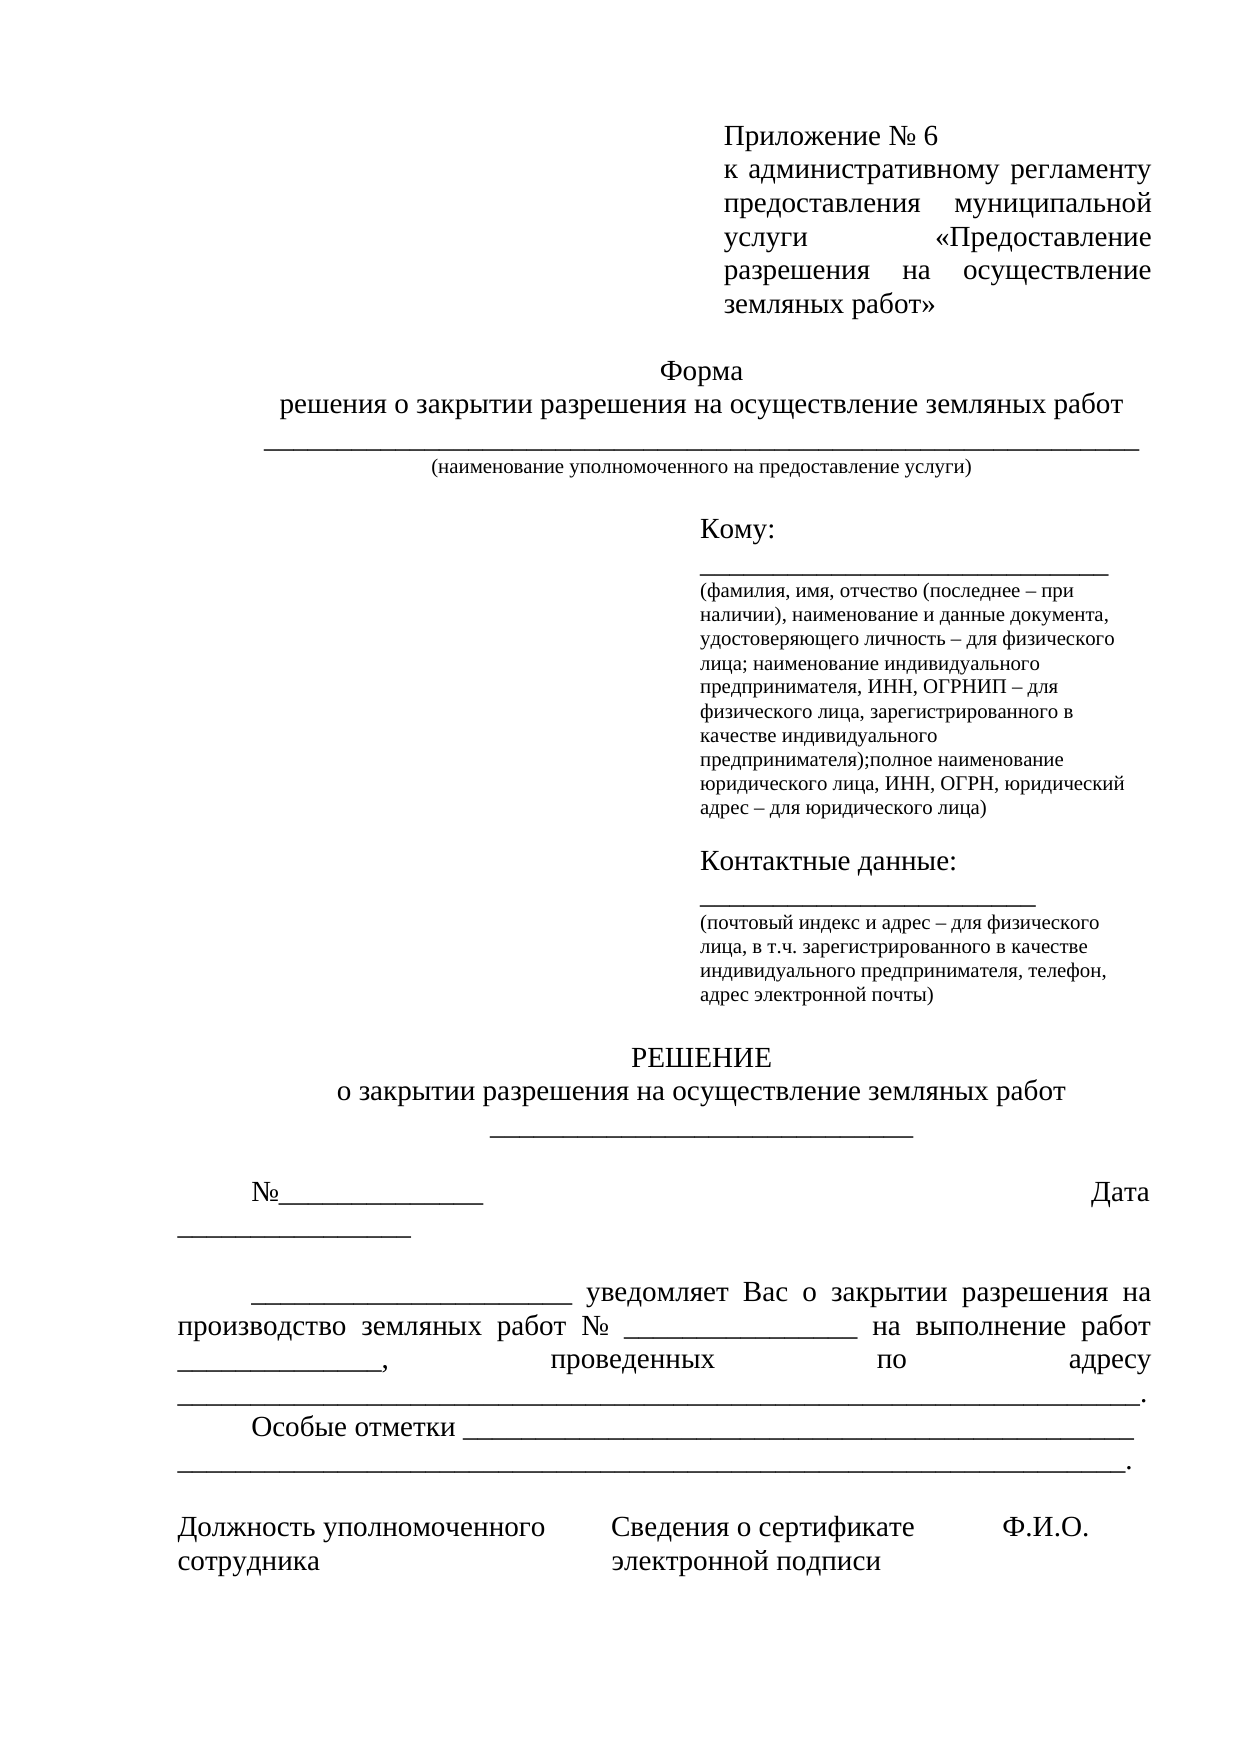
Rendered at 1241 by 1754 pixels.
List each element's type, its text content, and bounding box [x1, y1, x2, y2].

text физического лица, зарегистрированного в [626, 698, 1152, 723]
text Приложение № 6 [723, 118, 1152, 152]
text удостоверяющего личность – для физического [626, 626, 1152, 650]
text Должность уполномоченного Сведения о сертификате Ф.И.О. [177, 1509, 1152, 1543]
text (наименование уполномоченного на предоставление услуги) [177, 453, 1152, 478]
text ____________________________ [626, 545, 1152, 578]
text адрес электронной почты) [626, 982, 1152, 1006]
text лица, в т.ч. зарегистрированного в качестве [626, 934, 1152, 958]
text к административному регламенту предоставления муниципальной услуги «Предоставление разрешения на осуществление земляных работ» [723, 152, 1152, 319]
text ____________________________________________________________ [177, 420, 1152, 453]
text сотрудника электронной подписи [177, 1543, 1152, 1576]
text качестве индивидуального [626, 723, 1152, 747]
text наличии), наименование и данные документа, [626, 602, 1152, 626]
text Особые отметки ______________________________________________ [177, 1409, 1152, 1442]
text адрес – для юридического лица) [626, 795, 1152, 819]
text Контактные данные: [626, 843, 1152, 876]
text _______________________ [626, 876, 1152, 910]
text РЕШЕНИЕ [177, 1040, 1152, 1073]
text (фамилия, имя, отчество (последнее – при [626, 578, 1152, 602]
text (почтовый индекс и адрес – для физического [626, 910, 1152, 934]
text лица; наименование индивидуального [626, 650, 1152, 674]
text Кому: [626, 511, 1152, 545]
text ______________________ уведомляет Вас о закрытии разрешения на производство земляных работ № ________________ на выполнение работ ______________, проведенных по адресу __________________________________________________________________. [177, 1274, 1152, 1409]
text Форма [177, 353, 1152, 386]
text о закрытии разрешения на осуществление земляных работ [177, 1073, 1152, 1107]
text предпринимателя);полное наименование [626, 747, 1152, 771]
text _____________________________ [177, 1107, 1152, 1140]
text юридического лица, ИНН, ОГРН, юридический [626, 771, 1152, 795]
text _________________________________________________________________. [177, 1442, 1152, 1476]
text индивидуального предпринимателя, телефон, [626, 958, 1152, 982]
text предпринимателя, ИНН, ОГРНИП – для [626, 674, 1152, 698]
text решения о закрытии разрешения на осуществление земляных работ [177, 386, 1152, 420]
text №______________ Дата ________________ [177, 1174, 1152, 1241]
